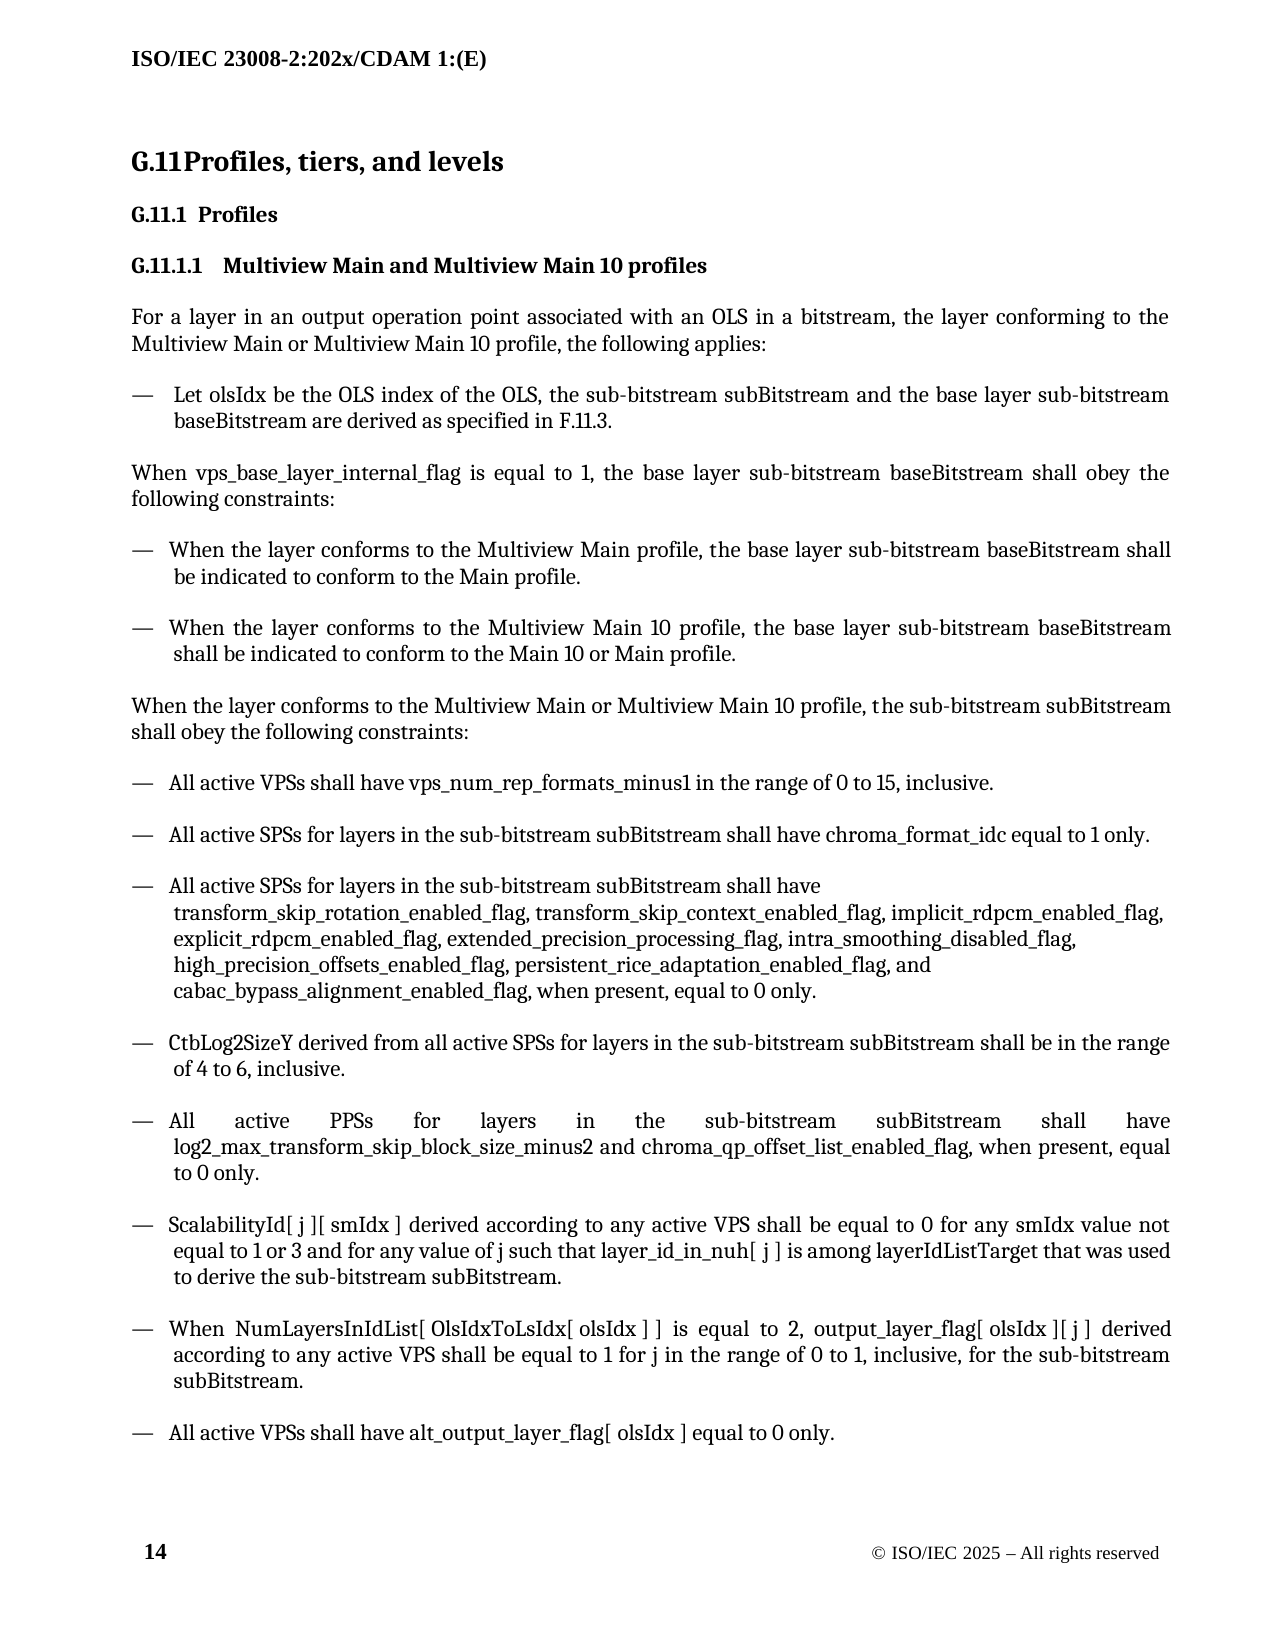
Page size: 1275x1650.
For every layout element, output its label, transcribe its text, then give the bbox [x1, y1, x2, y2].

text When vps_base_layer_internal_flag is equal to 1, the base layer sub-bitstream baseBitstream shall obey the following constraints: [131, 459, 1172, 512]
list Multiview Main and Multiview Main 10 profiles [131, 253, 1172, 279]
text — CtbLog2SizeY derived from all active SPSs for layers in the sub-bitstream subBitstream shall be in the range of 4 to 6, inclusive. [131, 1030, 1172, 1082]
text — All active SPSs for layers in the sub-bitstream subBitstream shall have transform_skip_rotation_enabled_flag, transform_skip_context_enabled_flag, implicit_rdpcm_enabled_flag, explicit_rdpcm_enabled_flag, extended_precision_processing_flag, intra_smoothing_disabled_flag, high_precision_offsets_enabled_flag, persistent_rice_adaptation_enabled_flag, and cabac_bypass_alignment_enabled_flag, when present, equal to 0 only. [131, 873, 1172, 1005]
text — Let olsIdx be the OLS index of the OLS, the sub-bitstream subBitstream and the base layer sub-bitstream baseBitstream are derived as specified in F.11.3. [131, 382, 1172, 434]
list Profiles, tiers, and levels [131, 148, 1172, 177]
text — When NumLayersInIdList[ OlsIdxToLsIdx[ olsIdx ] ] is equal to 2, output_layer_flag[ olsIdx ][ j ] derived according to any active VPS shall be equal to 1 for j in the range of 0 to 1, inclusive, for the sub-bitstream subBitstream. [131, 1316, 1172, 1394]
text When the layer conforms to the Multiview Main or Multiview Main 10 profile, the sub-bitstream subBitstream shall obey the following constraints: [131, 692, 1172, 745]
text — ScalabilityId[ j ][ smIdx ] derived according to any active VPS shall be equal to 0 for any smIdx value not equal to 1 or 3 and for any value of j such that layer_id_in_nuh[ j ] is among layerIdListTarget that was used to derive the sub-bitstream subBitstream. [131, 1211, 1172, 1291]
text — All active VPSs shall have alt_output_layer_flag[ olsIdx ] equal to 0 only. [131, 1419, 1172, 1446]
text — All active VPSs shall have vps_num_rep_formats_minus1 in the range of 0 to 15, inclusive. [131, 770, 1172, 797]
list Profiles [131, 202, 1172, 228]
text For a layer in an output operation point associated with an OLS in a bitstream, the layer conforming to the Multiview Main or Multiview Main 10 profile, the following applies: [131, 304, 1172, 357]
text — When the layer conforms to the Multiview Main 10 profile, the base layer sub-bitstream baseBitstream shall be indicated to conform to the Main 10 or Main profile. [131, 615, 1172, 667]
text — All active SPSs for layers in the sub-bitstream subBitstream shall have chroma_format_idc equal to 1 only. [131, 822, 1172, 848]
text — All active PPSs for layers in the sub-bitstream subBitstream shall have log2_max_transform_skip_block_size_minus2 and chroma_qp_offset_list_enabled_flag, when present, equal to 0 only. [131, 1107, 1172, 1186]
text — When the layer conforms to the Multiview Main profile, the base layer sub-bitstream baseBitstream shall be indicated to conform to the Main profile. [131, 537, 1172, 590]
